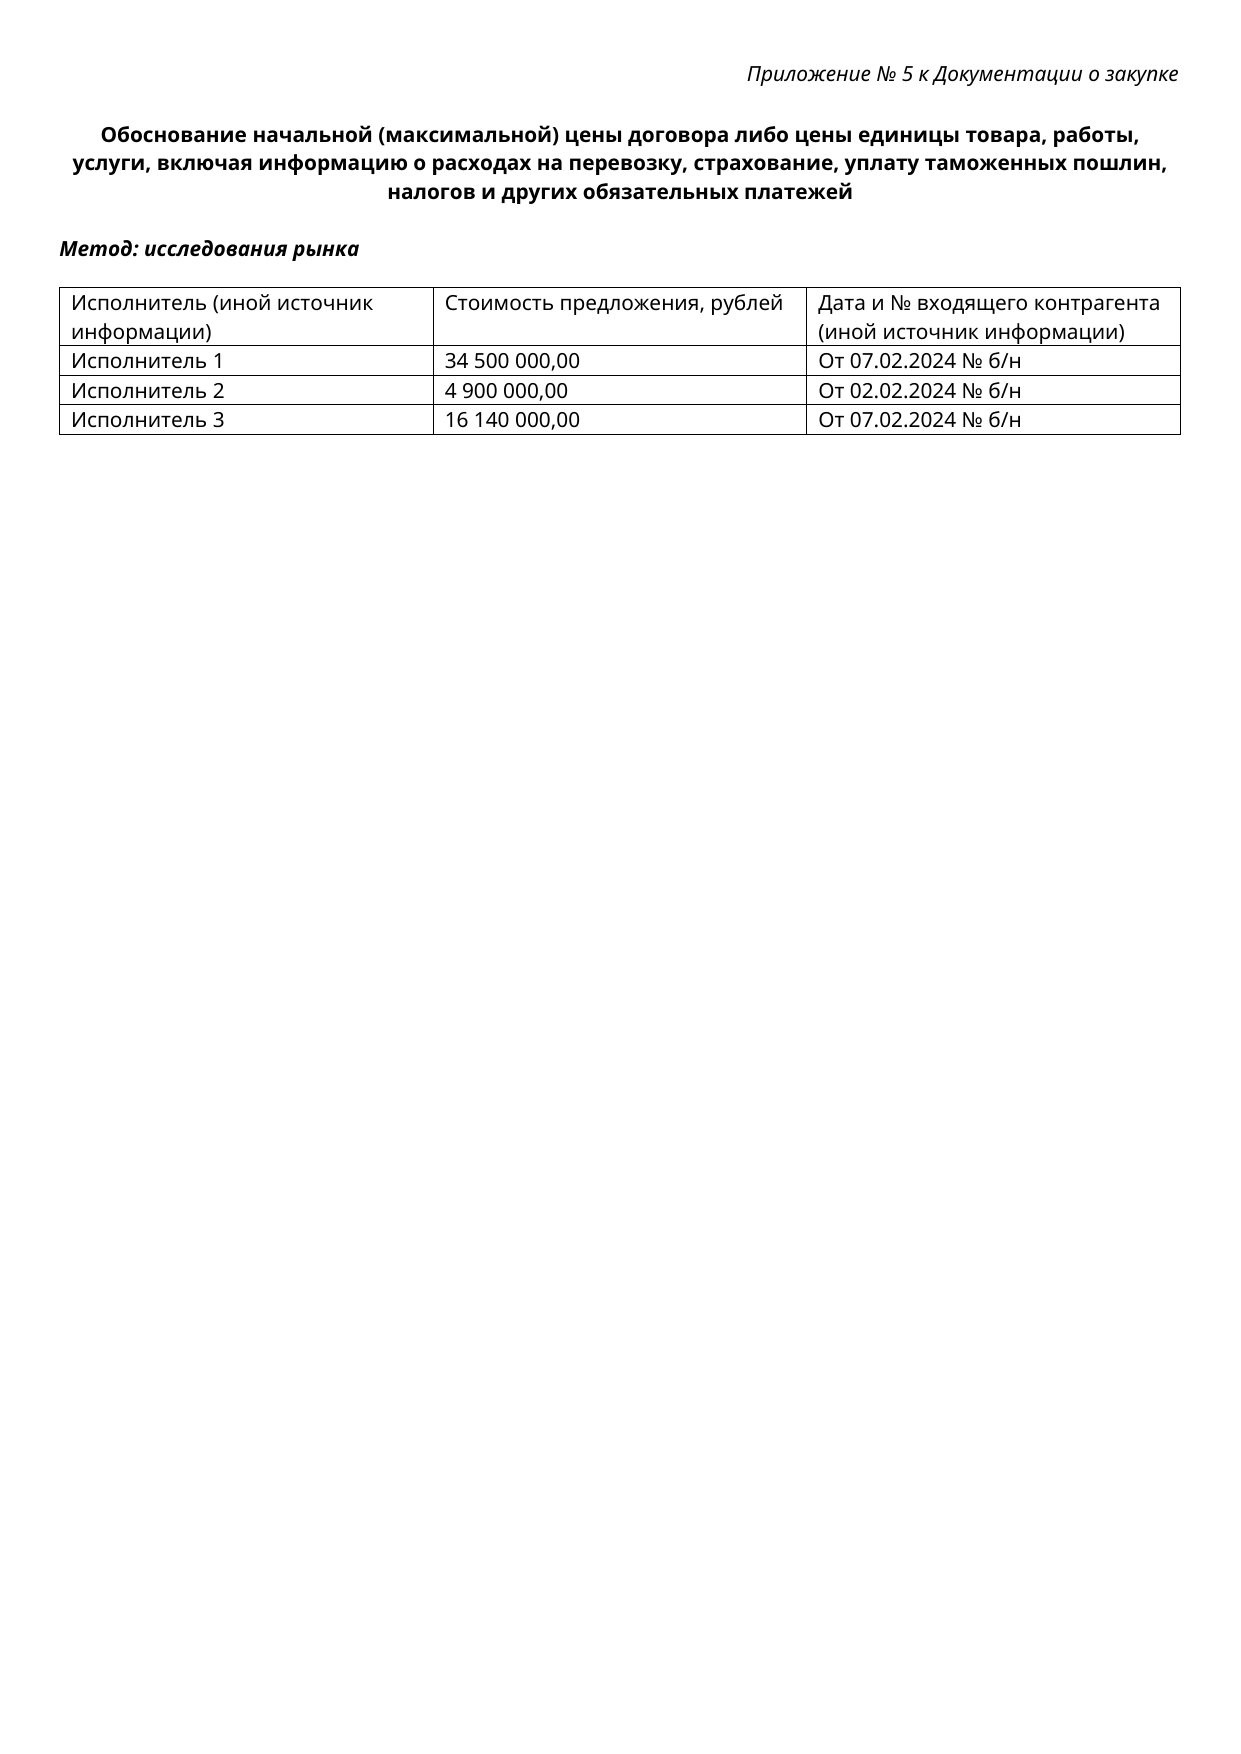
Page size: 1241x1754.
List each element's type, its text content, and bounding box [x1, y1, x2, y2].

table_cell 16 140 000,00 [434, 405, 806, 434]
text Обоснование начальной (максимальной) цены договора либо цены единицы товара, работы, услуги, включая информацию о расходах на перевозку, страхование, уплату таможенных пошлин, налогов и других обязательных платежей [59, 120, 1181, 205]
table_cell 34 500 000,00 [434, 346, 806, 375]
table_cell Исполнитель 2 [60, 376, 433, 404]
table_cell От 07.02.2024 № б/н [807, 405, 1180, 434]
table_header Исполнитель (иной источник информации) [60, 288, 433, 345]
table_cell Исполнитель 3 [60, 405, 433, 434]
list Приложение № 5 к Документации о закупке [134, 59, 1181, 87]
table_header Дата и № входящего контрагента (иной источник информации) [807, 288, 1180, 345]
table_cell 4 900 000,00 [434, 376, 806, 404]
table_cell От 02.02.2024 № б/н [807, 376, 1180, 404]
table_header Стоимость предложения, рублей [434, 288, 806, 345]
table_cell Исполнитель 1 [60, 346, 433, 375]
text Метод: исследования рынка [59, 234, 1181, 262]
table_cell От 07.02.2024 № б/н [807, 346, 1180, 375]
